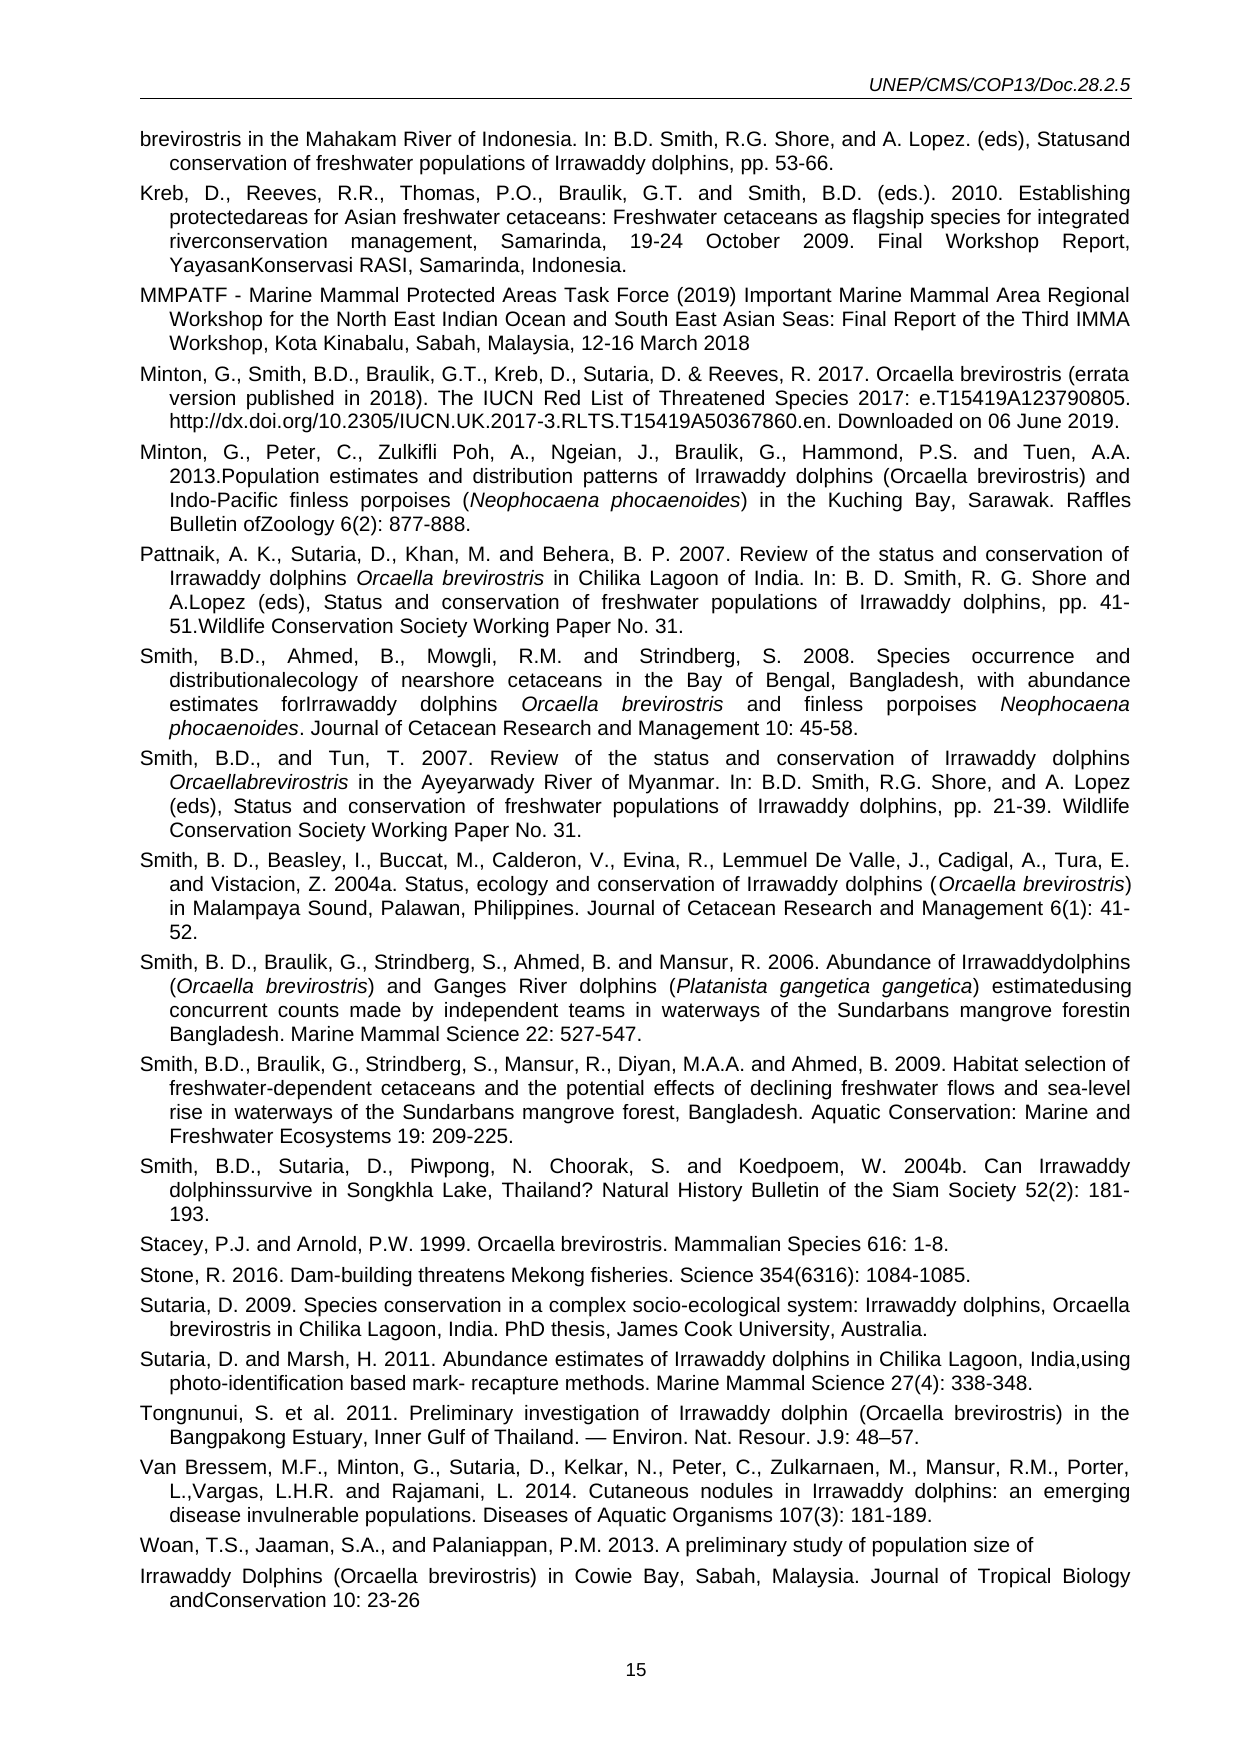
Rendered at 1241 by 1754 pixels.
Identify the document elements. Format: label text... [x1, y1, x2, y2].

text Irrawaddy Dolphins (Orcaella brevirostris) in Cowie Bay, Sabah, Malaysia. Journal of Tropical Biology andConservation 10: 23-26 [139, 1563, 1132, 1611]
text Minton, G., Peter, C., Zulkifli Poh, A., Ngeian, J., Braulik, G., Hammond, P.S. and Tuen, A.A. 2013.Population estimates and distribution patterns of Irrawaddy dolphins (Orcaella brevirostris) and Indo-Pacific finless porpoises (Neophocaena phocaenoides) in the Kuching Bay, Sarawak. Raffles Bulletin ofZoology 6(2): 877-888. [139, 439, 1132, 535]
text Tongnunui, S. et al. 2011. Preliminary investigation of Irrawaddy dolphin (Orcaella brevirostris) in the Bangpakong Estuary, Inner Gulf of Thailand. — Environ. Nat. Resour. J.9: 48–57. [139, 1401, 1132, 1449]
text Minton, G., Smith, B.D., Braulik, G.T., Kreb, D., Sutaria, D. & Reeves, R. 2017. Orcaella brevirostris (errata version published in 2018). The IUCN Red List of Threatened Species 2017: e.T15419A123790805. http://dx.doi.org/10.2305/IUCN.UK.2017-3.RLTS.T15419A50367860.en. Downloaded on 06 June 2019. [139, 361, 1132, 433]
text Kreb, D., Reeves, R.R., Thomas, P.O., Braulik, G.T. and Smith, B.D. (eds.). 2010. Establishing protectedareas for Asian freshwater cetaceans: Freshwater cetaceans as flagship species for integrated riverconservation management, Samarinda, 19-24 October 2009. Final Workshop Report, YayasanKonservasi RASI, Samarinda, Indonesia. [139, 181, 1132, 277]
text Smith, B.D., Ahmed, B., Mowgli, R.M. and Strindberg, S. 2008. Species occurrence and distributionalecology of nearshore cetaceans in the Bay of Bengal, Bangladesh, with abundance estimates forIrrawaddy dolphins Orcaella brevirostris and finless porpoises Neophocaena phocaenoides. Journal of Cetacean Research and Management 10: 45-58. [139, 644, 1132, 739]
text Stacey, P.J. and Arnold, P.W. 1999. Orcaella brevirostris. Mammalian Species 616: 1-8. [139, 1232, 1132, 1256]
text brevirostris in the Mahakam River of Indonesia. In: B.D. Smith, R.G. Shore, and A. Lopez. (eds), Statusand conservation of freshwater populations of Irrawaddy dolphins, pp. 53-66. [139, 127, 1132, 175]
text Pattnaik, A. K., Sutaria, D., Khan, M. and Behera, B. P. 2007. Review of the status and conservation of Irrawaddy dolphins Orcaella brevirostris in Chilika Lagoon of India. In: B. D. Smith, R. G. Shore and A.Lopez (eds), Status and conservation of freshwater populations of Irrawaddy dolphins, pp. 41-51.Wildlife Conservation Society Working Paper No. 31. [139, 542, 1132, 637]
text Sutaria, D. and Marsh, H. 2011. Abundance estimates of Irrawaddy dolphins in Chilika Lagoon, India,using photo-identification based mark- recapture methods. Marine Mammal Science 27(4): 338-348. [139, 1347, 1132, 1395]
text Smith, B.D., Sutaria, D., Piwpong, N. Choorak, S. and Koedpoem, W. 2004b. Can Irrawaddy dolphinssurvive in Songkhla Lake, Thailand? Natural History Bulletin of the Siam Society 52(2): 181-193. [139, 1154, 1132, 1226]
text Smith, B. D., Braulik, G., Strindberg, S., Ahmed, B. and Mansur, R. 2006. Abundance of Irrawaddydolphins (Orcaella brevirostris) and Ganges River dolphins (Platanista gangetica gangetica) estimatedusing concurrent counts made by independent teams in waterways of the Sundarbans mangrove forestin Bangladesh. Marine Mammal Science 22: 527-547. [139, 950, 1132, 1046]
text Van Bressem, M.F., Minton, G., Sutaria, D., Kelkar, N., Peter, C., Zulkarnaen, M., Mansur, R.M., Porter, L.,Vargas, L.H.R. and Rajamani, L. 2014. Cutaneous nodules in Irrawaddy dolphins: an emerging disease invulnerable populations. Diseases of Aquatic Organisms 107(3): 181-189. [139, 1455, 1132, 1527]
text Stone, R. 2016. Dam-building threatens Mekong fisheries. Science 354(6316): 1084-1085. [139, 1262, 1132, 1286]
text Smith, B.D., Braulik, G., Strindberg, S., Mansur, R., Diyan, M.A.A. and Ahmed, B. 2009. Habitat selection of freshwater-dependent cetaceans and the potential effects of declining freshwater flows and sea-level rise in waterways of the Sundarbans mangrove forest, Bangladesh. Aquatic Conservation: Marine and Freshwater Ecosystems 19: 209-225. [139, 1052, 1132, 1148]
text Smith, B. D., Beasley, I., Buccat, M., Calderon, V., Evina, R., Lemmuel De Valle, J., Cadigal, A., Tura, E. and Vistacion, Z. 2004a. Status, ecology and conservation of Irrawaddy dolphins (Orcaella brevirostris) in Malampaya Sound, Palawan, Philippines. Journal of Cetacean Research and Management 6(1): 41-52. [139, 848, 1132, 944]
text Woan, T.S., Jaaman, S.A., and Palaniappan, P.M. 2013. A preliminary study of population size of [139, 1533, 1132, 1557]
text MMPATF - Marine Mammal Protected Areas Task Force (2019) Important Marine Mammal Area Regional Workshop for the North East Indian Ocean and South East Asian Seas: Final Report of the Third IMMA Workshop, Kota Kinabalu, Sabah, Malaysia, 12-16 March 2018 [139, 283, 1132, 355]
text Smith, B.D., and Tun, T. 2007. Review of the status and conservation of Irrawaddy dolphins Orcaellabrevirostris in the Ayeyarwady River of Myanmar. In: B.D. Smith, R.G. Shore, and A. Lopez (eds), Status and conservation of freshwater populations of Irrawaddy dolphins, pp. 21-39. Wildlife Conservation Society Working Paper No. 31. [139, 746, 1132, 842]
text Sutaria, D. 2009. Species conservation in a complex socio-ecological system: Irrawaddy dolphins, Orcaella brevirostris in Chilika Lagoon, India. PhD thesis, James Cook University, Australia. [139, 1293, 1132, 1341]
